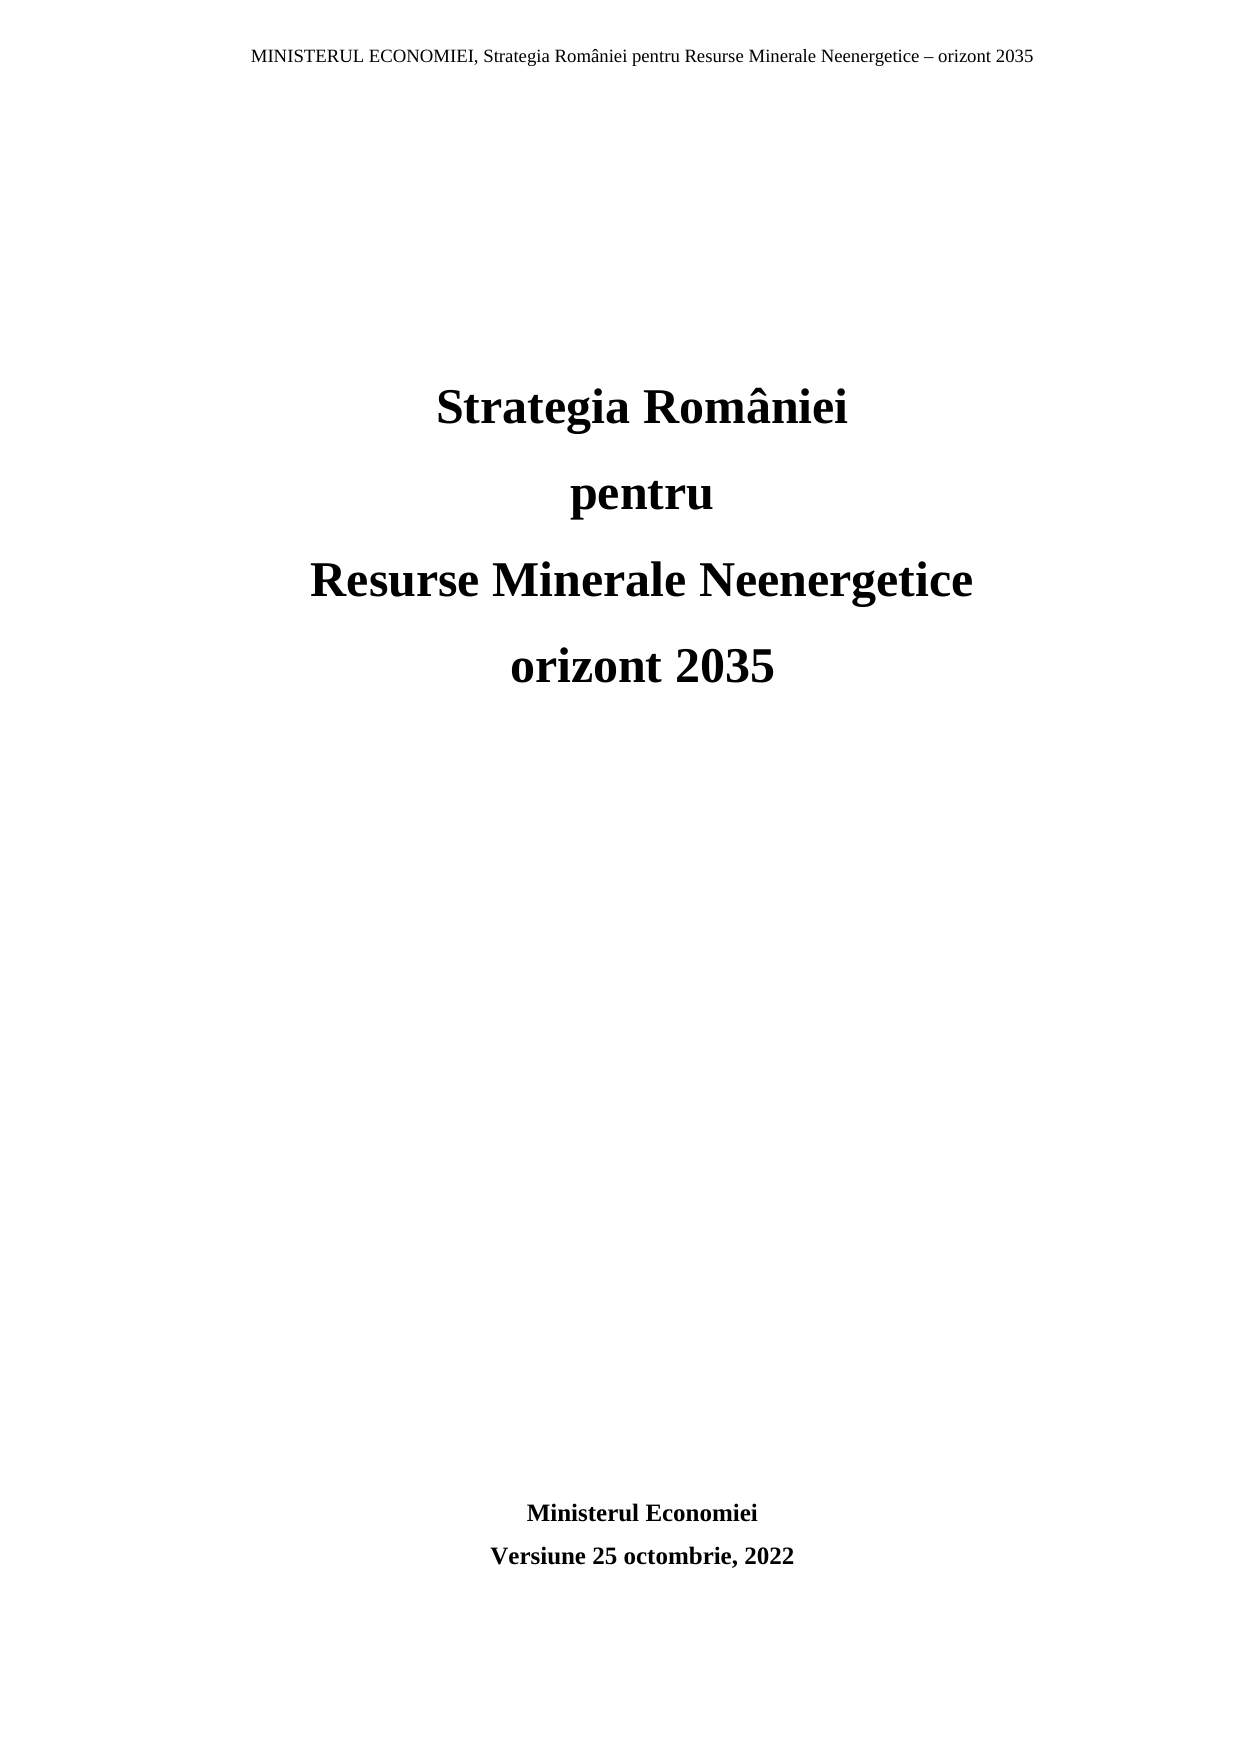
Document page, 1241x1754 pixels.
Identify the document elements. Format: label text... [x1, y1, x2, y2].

text Ministerul Economiei [103, 1498, 1181, 1527]
text Versiune 25 octombrie, 2022 [103, 1541, 1181, 1570]
text orizont 2035 [103, 636, 1181, 693]
text Strategia României [103, 377, 1181, 434]
text Resurse Minerale Neenergetice [103, 549, 1181, 607]
text pentru [103, 463, 1181, 521]
